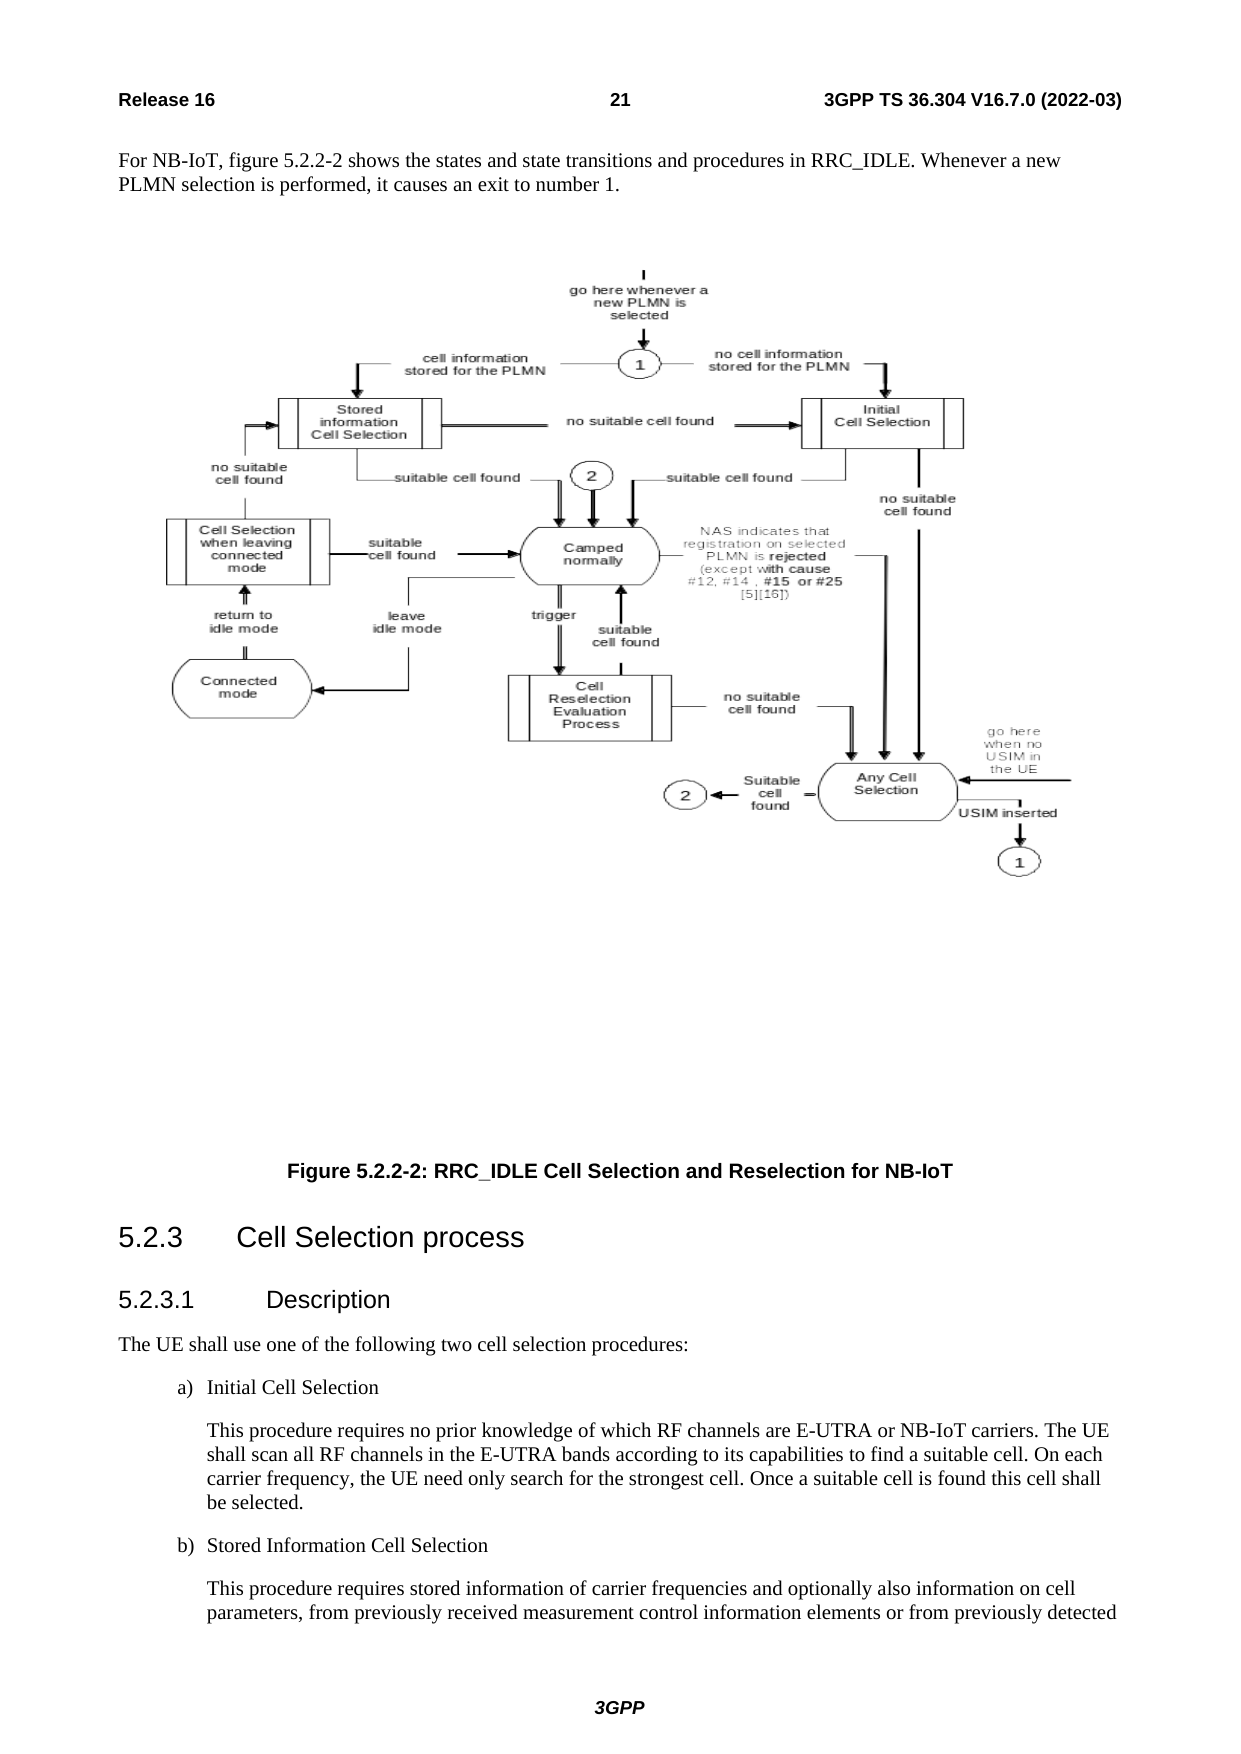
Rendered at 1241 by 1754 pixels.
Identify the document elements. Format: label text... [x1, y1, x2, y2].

text b) Stored Information Cell Selection [177, 1533, 1122, 1557]
subtitle 5.2.3.1 Description [118, 1285, 1122, 1314]
text For NB-IoT, figure 5.2.2-2 shows the states and state transitions and procedures in RRC_IDLE. Whenever a new PLMN selection is performed, it causes an exit to number 1. [118, 147, 1122, 196]
text This procedure requires no prior knowledge of which RF channels are E-UTRA or NB-IoT carriers. The UE shall scan all RF channels in the E-UTRA bands according to its capabilities to find a suitable cell. On each carrier frequency, the UE need only search for the strongest cell. Once a suitable cell is found this cell shall be selected. [177, 1418, 1122, 1514]
subtitle 5.2.3 Cell Selection process [118, 1220, 1122, 1254]
text Figure 5.2.2-2: RRC_IDLE Cell Selection and Reselection for NB-IoT [118, 1159, 1122, 1183]
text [177, 1576, 1122, 1624]
text a) Initial Cell Selection [177, 1375, 1122, 1399]
text The UE shall use one of the following two cell selection procedures: [118, 1332, 1122, 1356]
